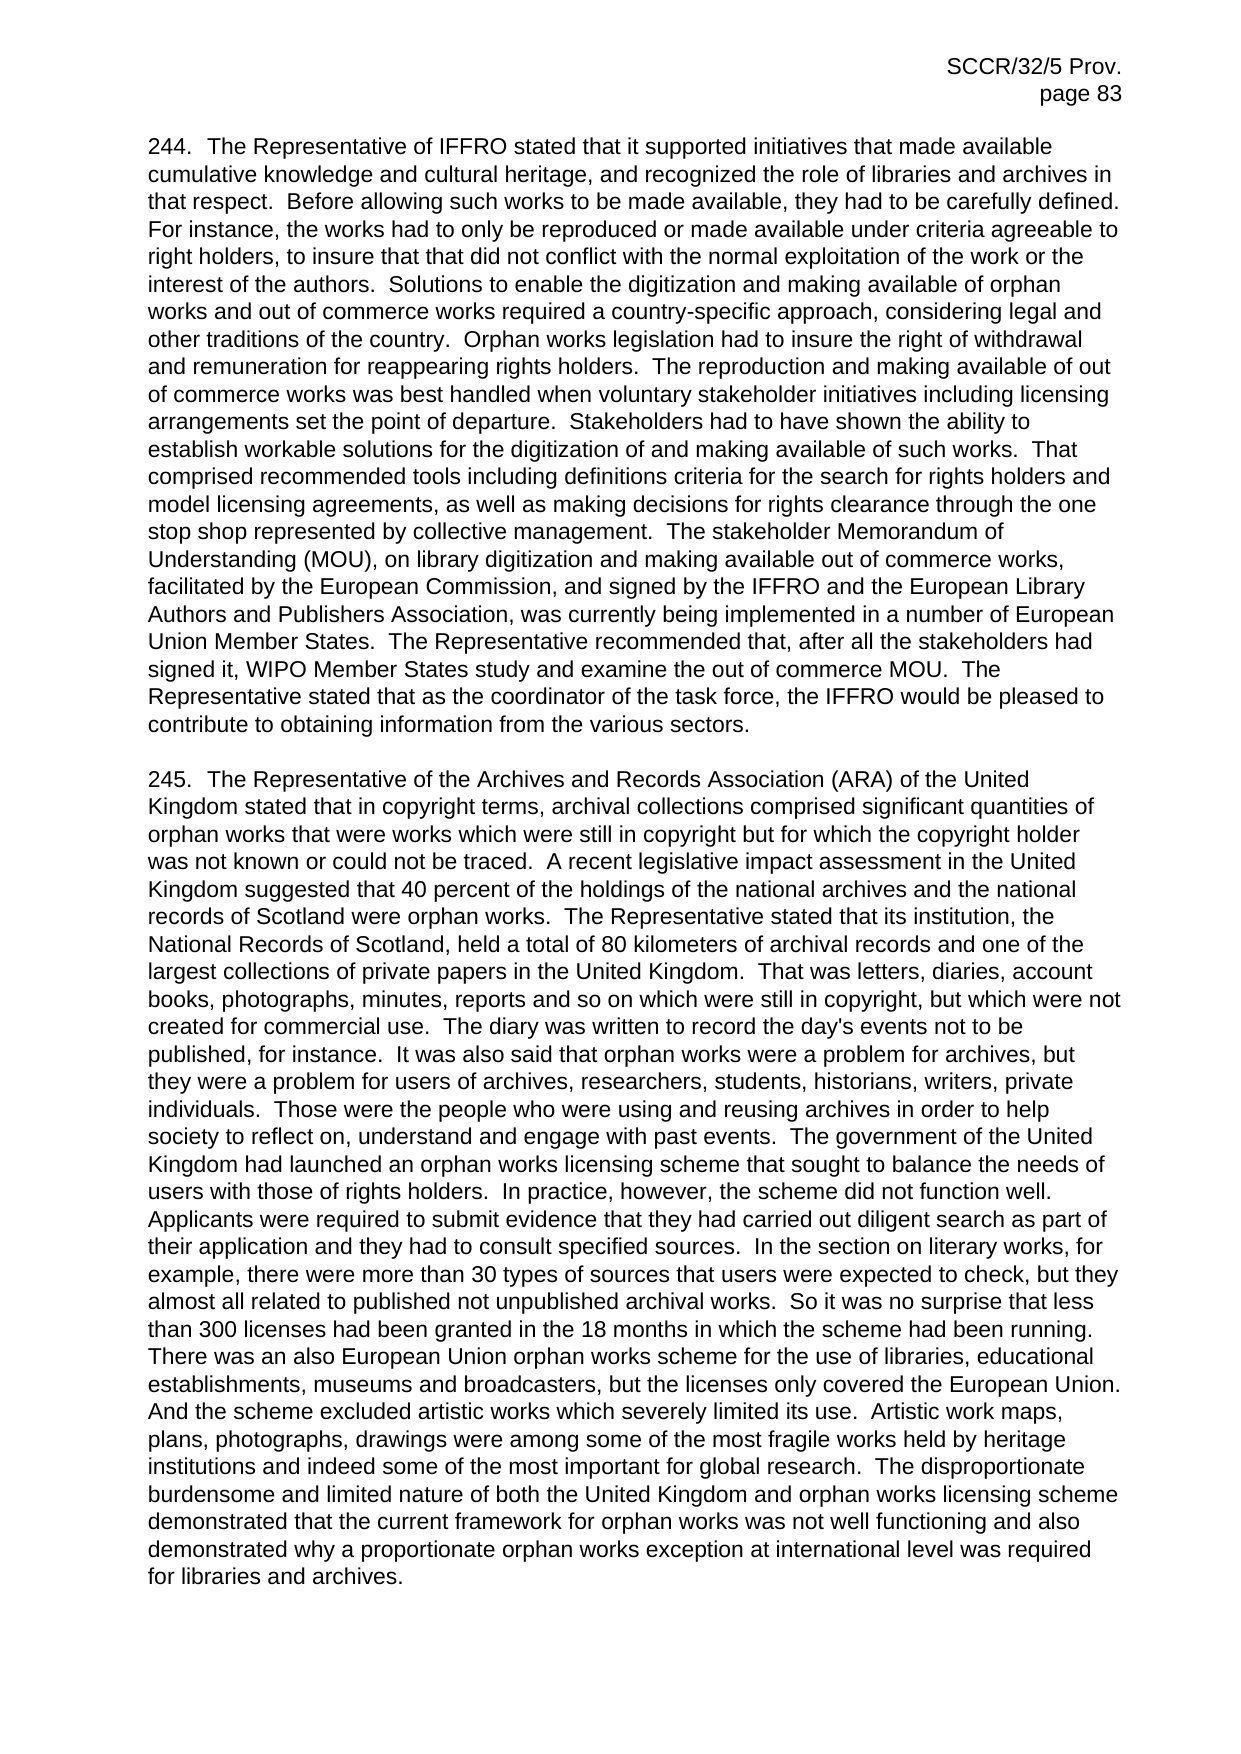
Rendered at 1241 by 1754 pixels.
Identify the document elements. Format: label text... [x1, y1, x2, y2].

list The Representative of the Archives and Records Association (ARA) of the United Kingdom stated that in copyright terms, archival collections comprised significant quantities of orphan works that were works which were still in copyright but for which the copyright holder was not known or could not be traced. A recent legislative impact assessment in the United Kingdom suggested that 40 percent of the holdings of the national archives and the national records of Scotland were orphan works. The Representative stated that its institution, the National Records of Scotland, held a total of 80 kilometers of archival records and one of the largest collections of private papers in the United Kingdom. That was letters, diaries, account books, photographs, minutes, reports and so on which were still in copyright, but which were not created for commercial use. The diary was written to record the day's events not to be published, for instance. It was also said that orphan works were a problem for archives, but they were a problem for users of archives, researchers, students, historians, writers, private individuals. Those were the people who were using and reusing archives in order to help society to reflect on, understand and engage with past events. The government of the United Kingdom had launched an orphan works licensing scheme that sought to balance the needs of users with those of rights holders. In practice, however, the scheme did not function well. Applicants were required to submit evidence that they had carried out diligent search as part of their application and they had to consult specified sources. In the section on literary works, for example, there were more than 30 types of sources that users were expected to check, but they almost all related to published not unpublished archival works. So it was no surprise that less than 300 licenses had been granted in the 18 months in which the scheme had been running. There was an also European Union orphan works scheme for the use of libraries, educational establishments, museums and broadcasters, but the licenses only covered the European Union. And the scheme excluded artistic works which severely limited its use. Artistic work maps, plans, photographs, drawings were among some of the most fragile works held by heritage institutions and indeed some of the most important for global research. The disproportionate burdensome and limited nature of both the United Kingdom and orphan works licensing scheme demonstrated that the current framework for orphan works was not well functioning and also demonstrated why a proportionate orphan works exception at international level was required for libraries and archives. [148, 765, 1122, 1590]
list The Representative of IFFRO stated that it supported initiatives that made available cumulative knowledge and cultural heritage, and recognized the role of libraries and archives in that respect. Before allowing such works to be made available, they had to be carefully defined. For instance, the works had to only be reproduced or made available under criteria agreeable to right holders, to insure that that did not conflict with the normal exploitation of the work or the interest of the authors. Solutions to enable the digitization and making available of orphan works and out of commerce works required a country-specific approach, considering legal and other traditions of the country. Orphan works legislation had to insure the right of withdrawal and remuneration for reappearing rights holders. The reproduction and making available of out of commerce works was best handled when voluntary stakeholder initiatives including licensing arrangements set the point of departure. Stakeholders had to have shown the ability to establish workable solutions for the digitization of and making available of such works. That comprised recommended tools including definitions criteria for the search for rights holders and model licensing agreements, as well as making decisions for rights clearance through the one stop shop represented by collective management. The stakeholder Memorandum of Understanding (MOU), on library digitization and making available out of commerce works, facilitated by the European Commission, and signed by the IFFRO and the European Library Authors and Publishers Association, was currently being implemented in a number of European Union Member States. The Representative recommended that, after all the stakeholders had signed it, WIPO Member States study and examine the out of commerce MOU. The Representative stated that as the coordinator of the task force, the IFFRO would be pleased to contribute to obtaining information from the various sectors. [148, 132, 1122, 737]
